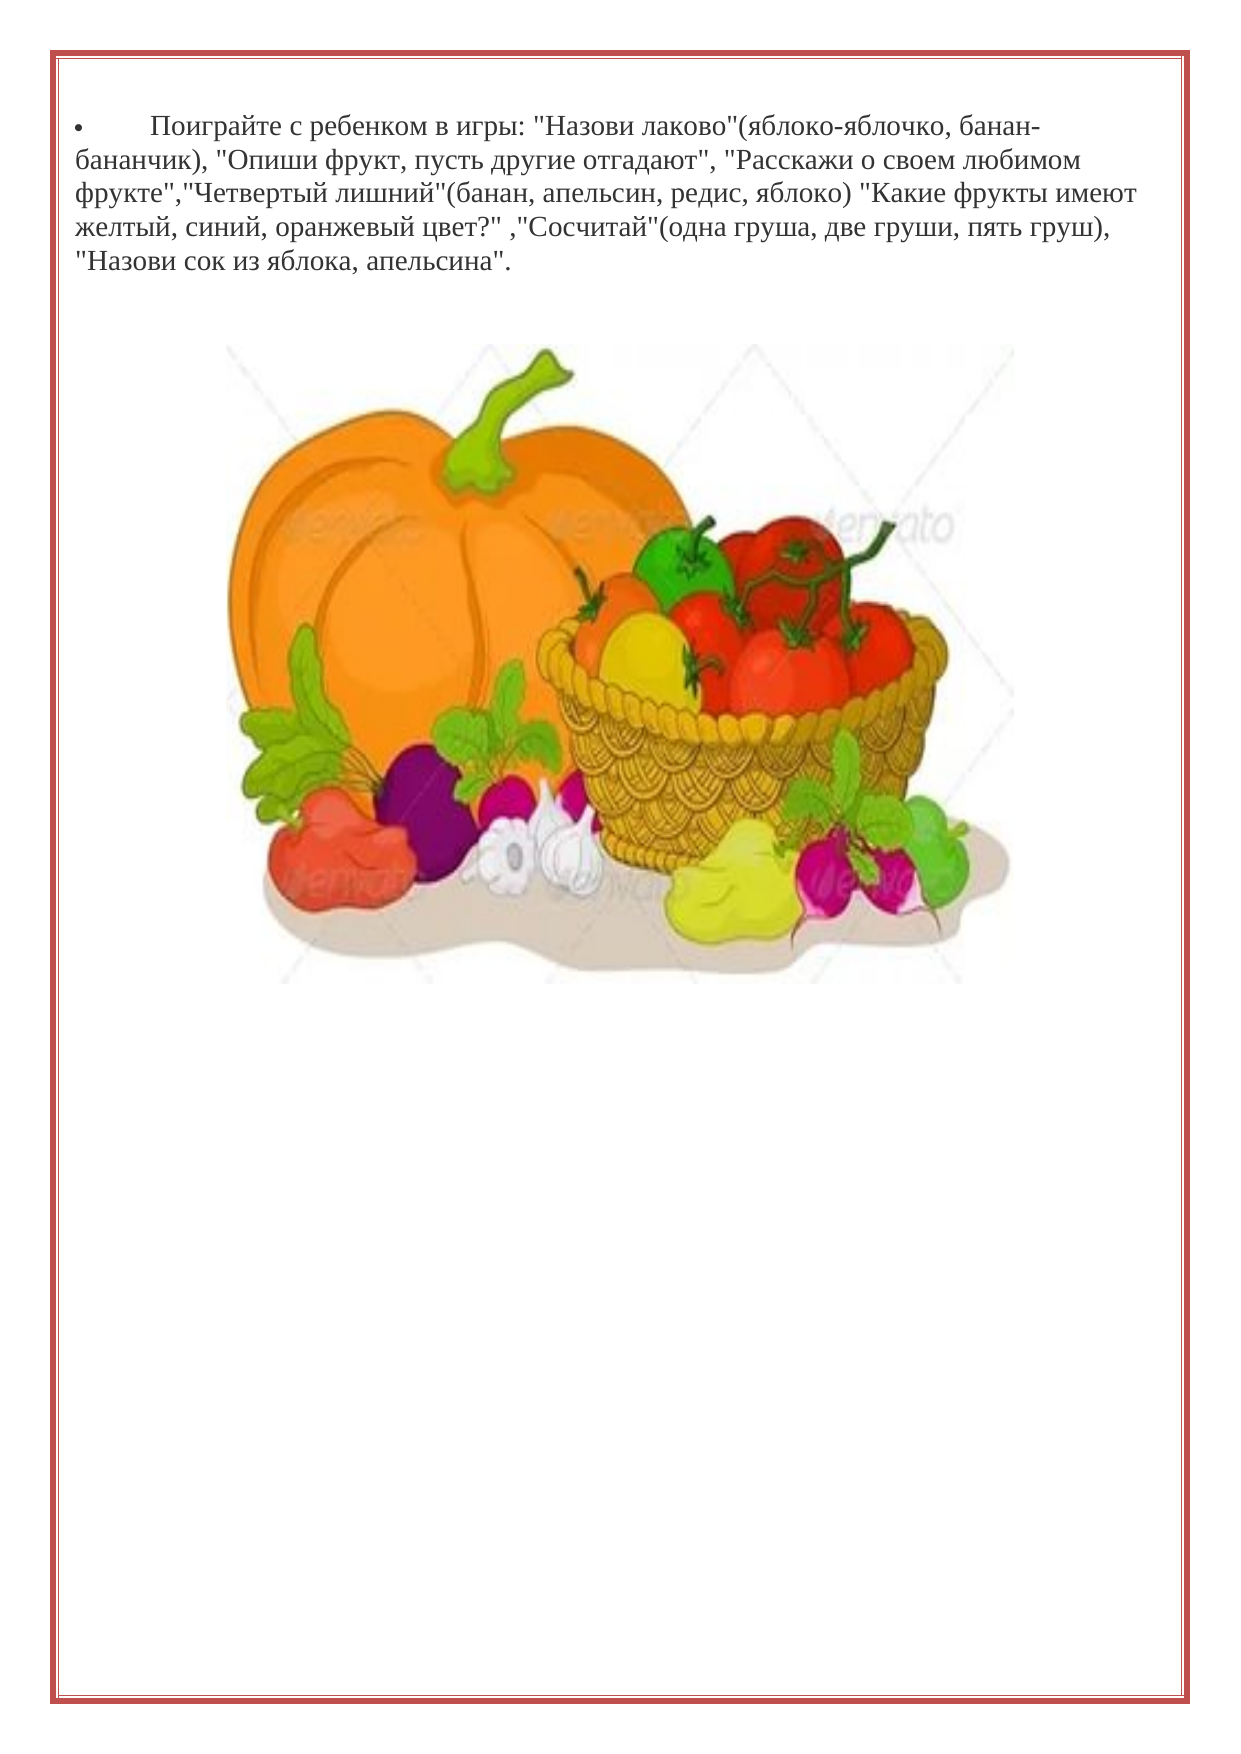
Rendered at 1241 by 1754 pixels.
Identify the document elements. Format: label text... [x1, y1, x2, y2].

list Поиграйте с ребенком в игры: "Назови лаково"(яблоко-яблочко, банан-бананчик), "Опиши фрукт, пусть другие отгадают", "Расскажи о своем любимом фрукте","Четвертый лишний"(банан, апельсин, редис, яблоко) "Какие фрукты имеют желтый, синий, оранжевый цвет?" ,"Сосчитай"(одна груша, две груши, пять груш), "Назови сок из яблока, апельсина". [75, 108, 1165, 276]
picture [226, 344, 1014, 984]
